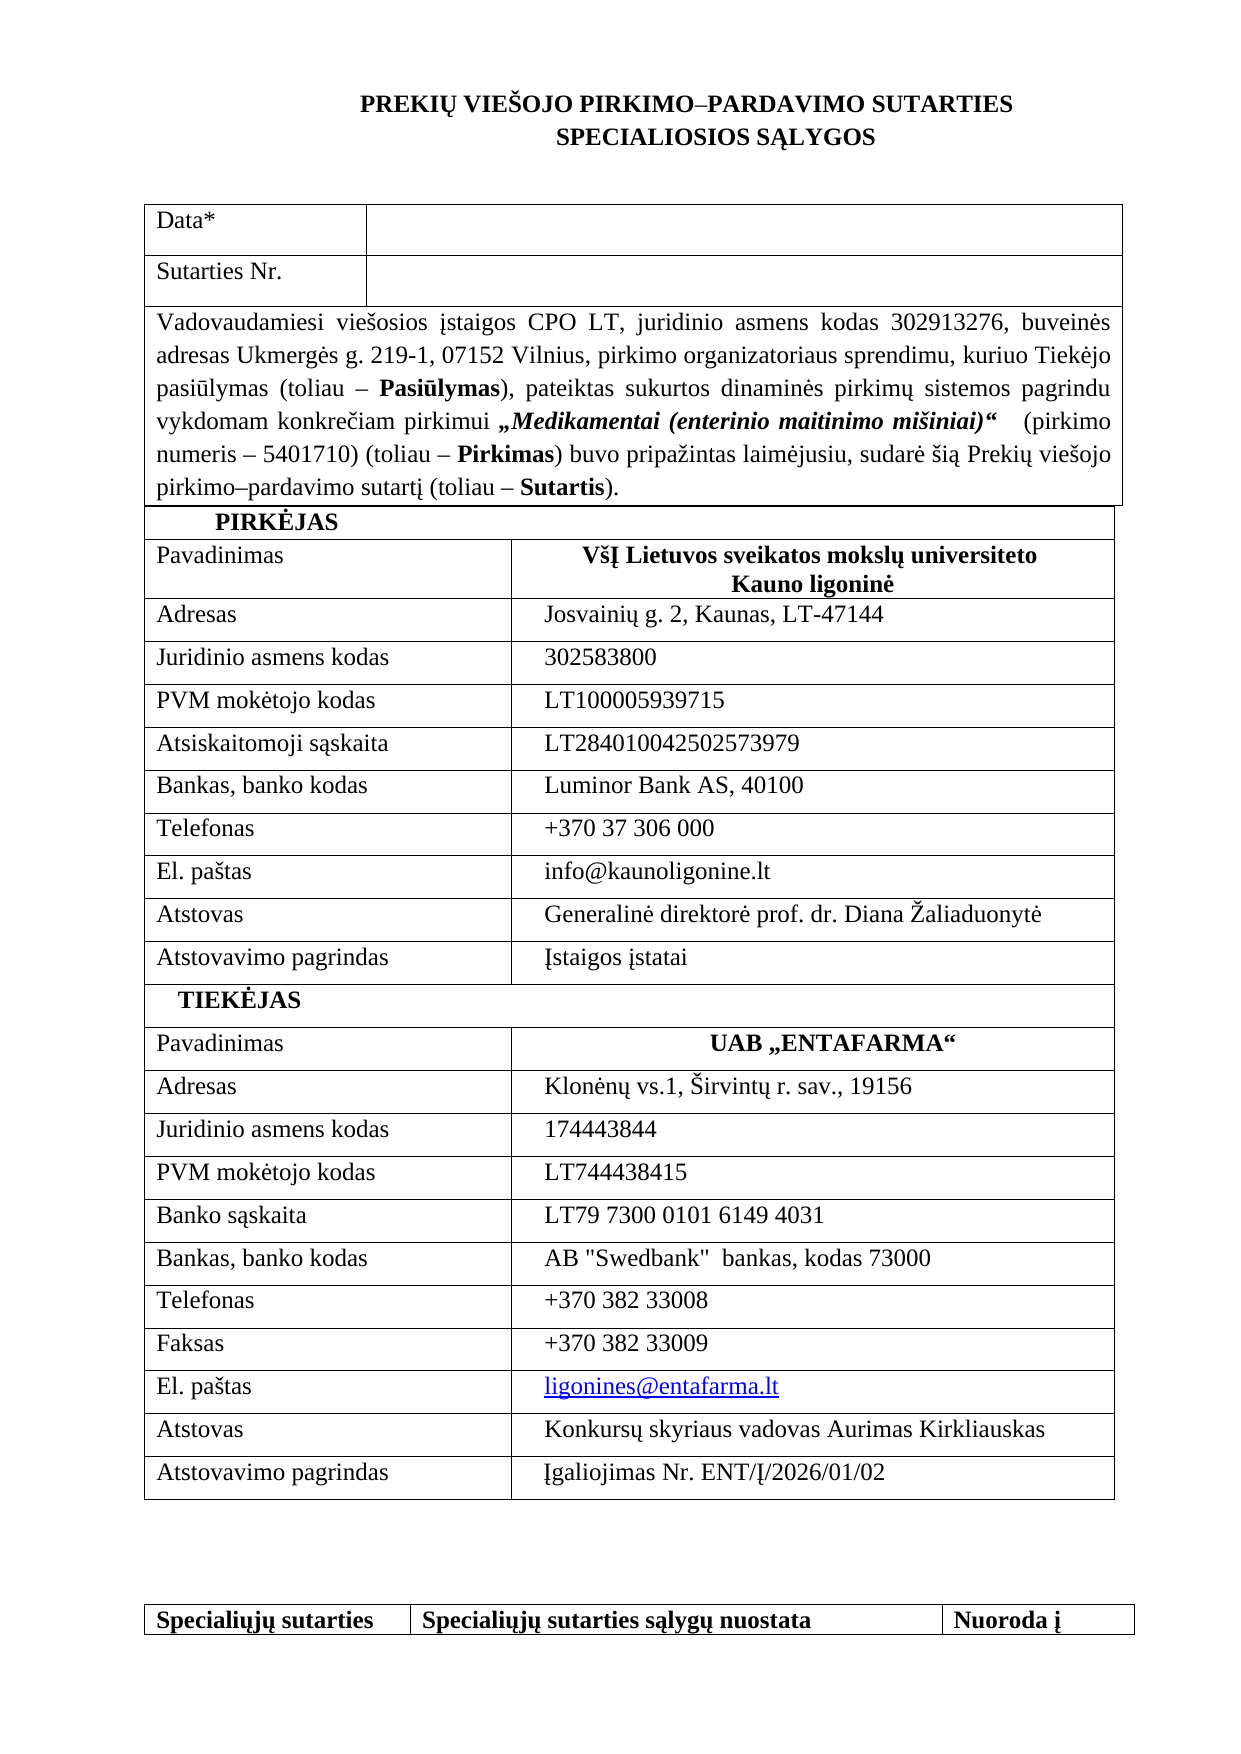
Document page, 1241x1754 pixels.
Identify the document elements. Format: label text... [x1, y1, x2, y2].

table_cell Adresas [145, 1071, 511, 1113]
table_cell +370 37 306 000 [512, 814, 1114, 855]
table_cell 302583800 [512, 642, 1114, 684]
table_cell 174443844 [512, 1114, 1114, 1156]
table_cell ligonines@entafarma.lt [512, 1371, 1114, 1413]
table_cell Faksas [145, 1329, 511, 1370]
table_cell LT100005939715 [512, 685, 1114, 727]
table_cell Atsiskaitomoji sąskaita [145, 728, 511, 769]
table_cell Bankas, banko kodas [145, 771, 511, 812]
table_header Data* [145, 205, 366, 255]
table_cell Pavadinimas [145, 1028, 511, 1070]
table_cell +370 382 33008 [512, 1286, 1114, 1327]
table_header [145, 1605, 410, 1633]
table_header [943, 1605, 1134, 1633]
table_cell Bankas, banko kodas [145, 1243, 511, 1284]
table_header PIRKĖJAS [145, 507, 1114, 539]
table_cell Adresas [145, 599, 511, 641]
table_cell [367, 256, 1122, 306]
table_cell LT79 7300 0101 6149 4031 [512, 1200, 1114, 1242]
table_cell Sutarties Nr. [145, 256, 366, 306]
table_cell LT744438415 [512, 1157, 1114, 1199]
table_header [367, 205, 1122, 255]
table_cell Atstovavimo pagrindas [145, 1457, 511, 1499]
table_cell Josvainių g. 2, Kaunas, LT-47144 [512, 599, 1114, 641]
table_cell Luminor Bank AS, 40100 [512, 771, 1114, 812]
table_cell Atstovas [145, 1414, 511, 1456]
table_cell UAB „ENTAFARMA“ [512, 1028, 1114, 1070]
table_cell Juridinio asmens kodas [145, 1114, 511, 1156]
table_cell VšĮ Lietuvos sveikatos mokslų universiteto Kauno ligoninė [512, 540, 1114, 598]
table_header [411, 1605, 942, 1633]
table_cell Telefonas [145, 1286, 511, 1327]
table_cell LT284010042502573979 [512, 728, 1114, 769]
table_cell info@kaunoligonine.lt [512, 856, 1114, 898]
table_cell Klonėnų vs.1, Širvintų r. sav., 19156 [512, 1071, 1114, 1113]
table_cell Telefonas [145, 814, 511, 855]
table_cell +370 382 33009 [512, 1329, 1114, 1370]
table_cell Atstovavimo pagrindas [145, 942, 511, 984]
table_cell TIEKĖJAS [145, 985, 1114, 1027]
text PREKIŲ VIEŠOJO PIRKIMO–PARDAVIMO SUTARTIES [192, 89, 1181, 117]
table_cell El. paštas [145, 1371, 511, 1413]
table_cell Įstaigos įstatai [512, 942, 1114, 984]
table_cell Banko sąskaita [145, 1200, 511, 1242]
table_cell AB "Swedbank" bankas, kodas 73000 [512, 1243, 1114, 1284]
table_cell PVM mokėtojo kodas [145, 685, 511, 727]
table_cell Pavadinimas [145, 540, 511, 598]
table_cell Įgaliojimas Nr. ENT/Į/2026/01/02 [512, 1457, 1114, 1499]
table_cell Juridinio asmens kodas [145, 642, 511, 684]
table_cell Atstovas [145, 899, 511, 941]
table_cell Generalinė direktorė prof. dr. Diana Žaliaduonytė [512, 899, 1114, 941]
table_cell PVM mokėtojo kodas [145, 1157, 511, 1199]
table_cell Konkursų skyriaus vadovas Aurimas Kirkliauskas [512, 1414, 1114, 1456]
text SPECIALIOSIOS SĄLYGOS [192, 122, 1181, 150]
table_cell El. paštas [145, 856, 511, 898]
table_cell Vadovaudamiesi viešosios įstaigos CPO LT, juridinio asmens kodas 302913276, buveinės adresas Ukmergės g. 219-1, 07152 Vilnius, pirkimo organizatoriaus sprendimu, kuriuo Tiekėjo pasiūlymas (toliau – Pasiūlymas), pateiktas sukurtos dinaminės pirkimų sistemos pagrindu vykdomam konkrečiam pirkimui „Medikamentai (enterinio maitinimo mišiniai)“ (pirkimo numeris – 5401710) (toliau – Pirkimas) buvo pripažintas laimėjusiu, sudarė šią Prekių viešojo pirkimo–pardavimo sutartį (toliau – Sutartis). [145, 307, 1122, 504]
